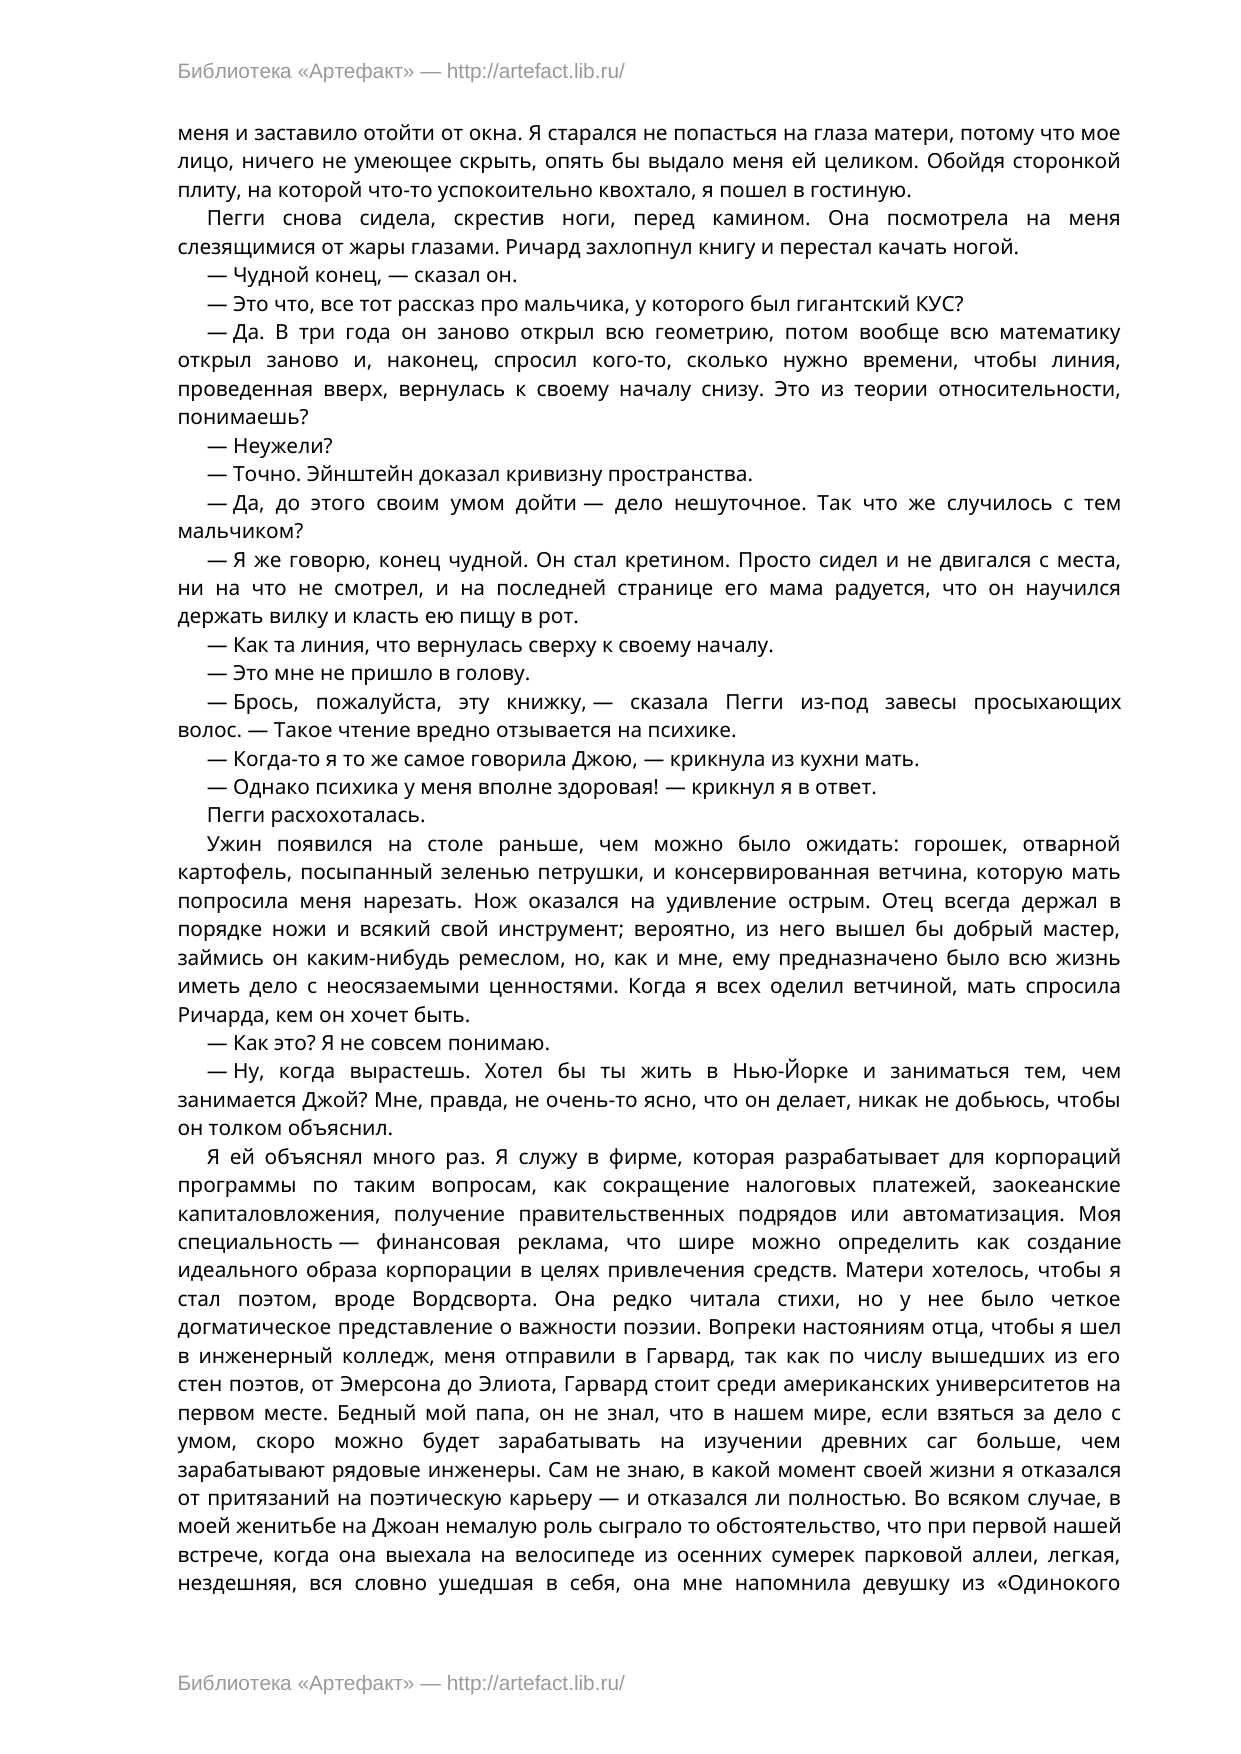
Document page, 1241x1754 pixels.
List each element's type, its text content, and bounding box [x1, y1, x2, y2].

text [177, 1142, 1122, 1597]
text — Когда-то я то же самое говорила Джою, — крикнула из кухни мать. [177, 744, 1122, 772]
text Ужин появился на столе раньше, чем можно было ожидать: горошек, отварной картофель, посыпанный зеленью петрушки, и консервированная ветчина, которую мать попросила меня нарезать. Нож оказался на удивление острым. Отец всегда держал в порядке ножи и всякий свой инструмент; вероятно, из него вышел бы добрый мастер, займись он каким-нибудь ремеслом, но, как и мне, ему предназначено было всю жизнь иметь дело с неосязаемыми ценностями. Когда я всех оделил ветчиной, мать спросила Ричарда, кем он хочет быть. [177, 829, 1122, 1028]
text — Это что, все тот рассказ про мальчика, у которого был гигантский КУС? [177, 289, 1122, 317]
text — Однако психика у меня вполне здоровая! — крикнул я в ответ. [177, 772, 1122, 801]
text — Как это? Я не совсем понимаю. [177, 1028, 1122, 1057]
text — Да. В три года он заново открыл всю геометрию, потом вообще всю математику открыл заново и, наконец, спросил кого-то, сколько нужно времени, чтобы линия, проведенная вверх, вернулась к своему началу снизу. Это из теории относительности, понимаешь? [177, 317, 1122, 431]
text — Чудной конец, — сказал он. [177, 260, 1122, 289]
text — Да, до этого своим умом дойти — дело нешуточное. Так что же случилось с тем мальчиком? [177, 488, 1122, 545]
text — Это мне не пришло в голову. [177, 658, 1122, 687]
text Пегги снова сидела, скрестив ноги, перед камином. Она посмотрела на меня слезящимися от жары глазами. Ричард захлопнул книгу и перестал качать ногой. [177, 203, 1122, 260]
text — Я же говорю, конец чудной. Он стал кретином. Просто сидел и не двигался с места, ни на что не смотрел, и на последней странице его мама радуется, что он научился держать вилку и класть ею пищу в рот. [177, 545, 1122, 630]
text — Брось, пожалуйста, эту книжку, — сказала Пегги из-под завесы просыхающих волос. — Такое чтение вредно отзывается на психике. [177, 687, 1122, 744]
text — Точно. Эйнштейн доказал кривизну пространства. [177, 459, 1122, 488]
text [177, 118, 1122, 203]
text — Неужели? [177, 431, 1122, 459]
text — Как та линия, что вернулась сверху к своему началу. [177, 630, 1122, 658]
text Пегги расхохоталась. [177, 801, 1122, 829]
text — Ну, когда вырастешь. Хотел бы ты жить в Нью-Йорке и заниматься тем, чем занимается Джой? Мне, правда, не очень-то ясно, что он делает, никак не добьюсь, чтобы он толком объяснил. [177, 1057, 1122, 1142]
